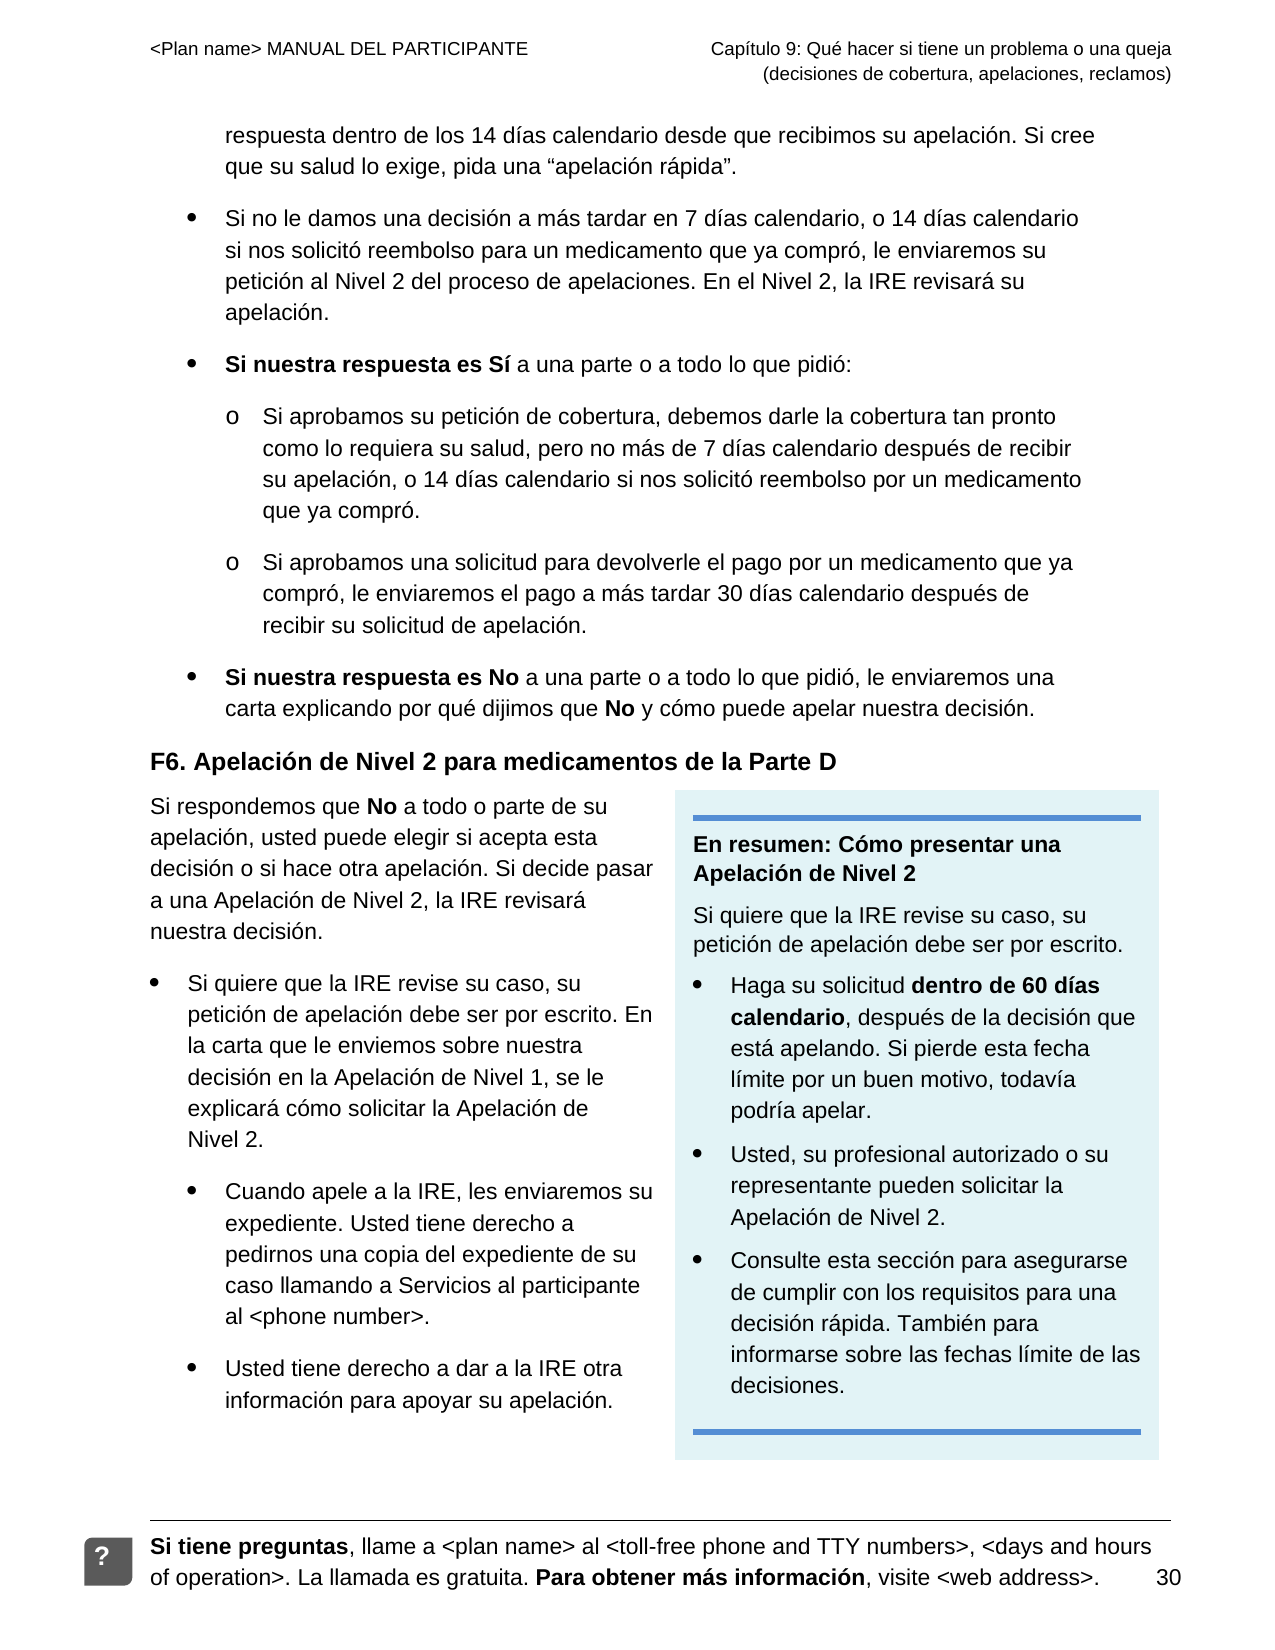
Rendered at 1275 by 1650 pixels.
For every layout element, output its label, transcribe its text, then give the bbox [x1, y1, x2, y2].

list Si aprobamos su petición de cobertura, debemos darle la cobertura tan pronto como lo requiera su salud, pero no más de 7 días calendario después de recibir su apelación, o 14 días calendario si nos solicitó reembolso por un medicamento que ya compró. [225, 400, 1096, 525]
list Cuando apele a la IRE, les enviaremos su expediente. Usted tiene derecho a pedirnos una copia del expediente de su caso llamando a Servicios al participante al <phone number>. [187, 1175, 675, 1331]
list Si nuestra respuesta es No a una parte o a todo lo que pidió, le enviaremos una carta explicando por qué dijimos que No y cómo puede apelar nuestra decisión. [187, 660, 1096, 723]
text Si respondemos que No a todo o parte de su apelación, usted puede elegir si acepta esta decisión o si hace otra apelación. Si decide pasar a una Apelación de Nivel 2, la IRE revisará nuestra decisión. [150, 789, 687, 946]
table_header En resumen: Cómo presentar una Apelación de Nivel 2 Si quiere que la IRE revise su caso, su petición de apelación debe ser por escrito. Haga su solicitud dentro de 60 días calendario, después de la decisión que está apelando. Si pierde esta fecha límite por un buen motivo, todavía podría apelar. Usted, su profesional autorizado o su representante pueden solicitar la Apelación de Nivel 2. Consulte esta sección para asegurarse de cumplir con los requisitos para una decisión rápida. También para informarse sobre las fechas límite de las decisiones. [688, 802, 1146, 1448]
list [187, 118, 1096, 181]
list Si nuestra respuesta es Sí a una parte o a todo lo que pidió: [187, 348, 1096, 379]
subtitle F6. Apelación de Nivel 2 para medicamentos de la Parte D [150, 743, 1096, 777]
list Si no le damos una decisión a más tardar en 7 días calendario, o 14 días calendario si nos solicitó reembolso para un medicamento que ya compró, le enviaremos su petición al Nivel 2 del proceso de apelaciones. En el Nivel 2, la IRE revisará su apelación. [187, 202, 1096, 327]
list Si quiere que la IRE revise su caso, su petición de apelación debe ser por escrito. En la carta que le enviemos sobre nuestra decisión en la Apelación de Nivel 1, se le explicará cómo solicitar la Apelación de Nivel 2. [150, 966, 675, 1154]
list Usted tiene derecho a dar a la IRE otra información para apoyar su apelación. [187, 1352, 675, 1414]
list Si aprobamos una solicitud para devolverle el pago por un medicamento que ya compró, le enviaremos el pago a más tardar 30 días calendario después de recibir su solicitud de apelación. [225, 546, 1096, 639]
